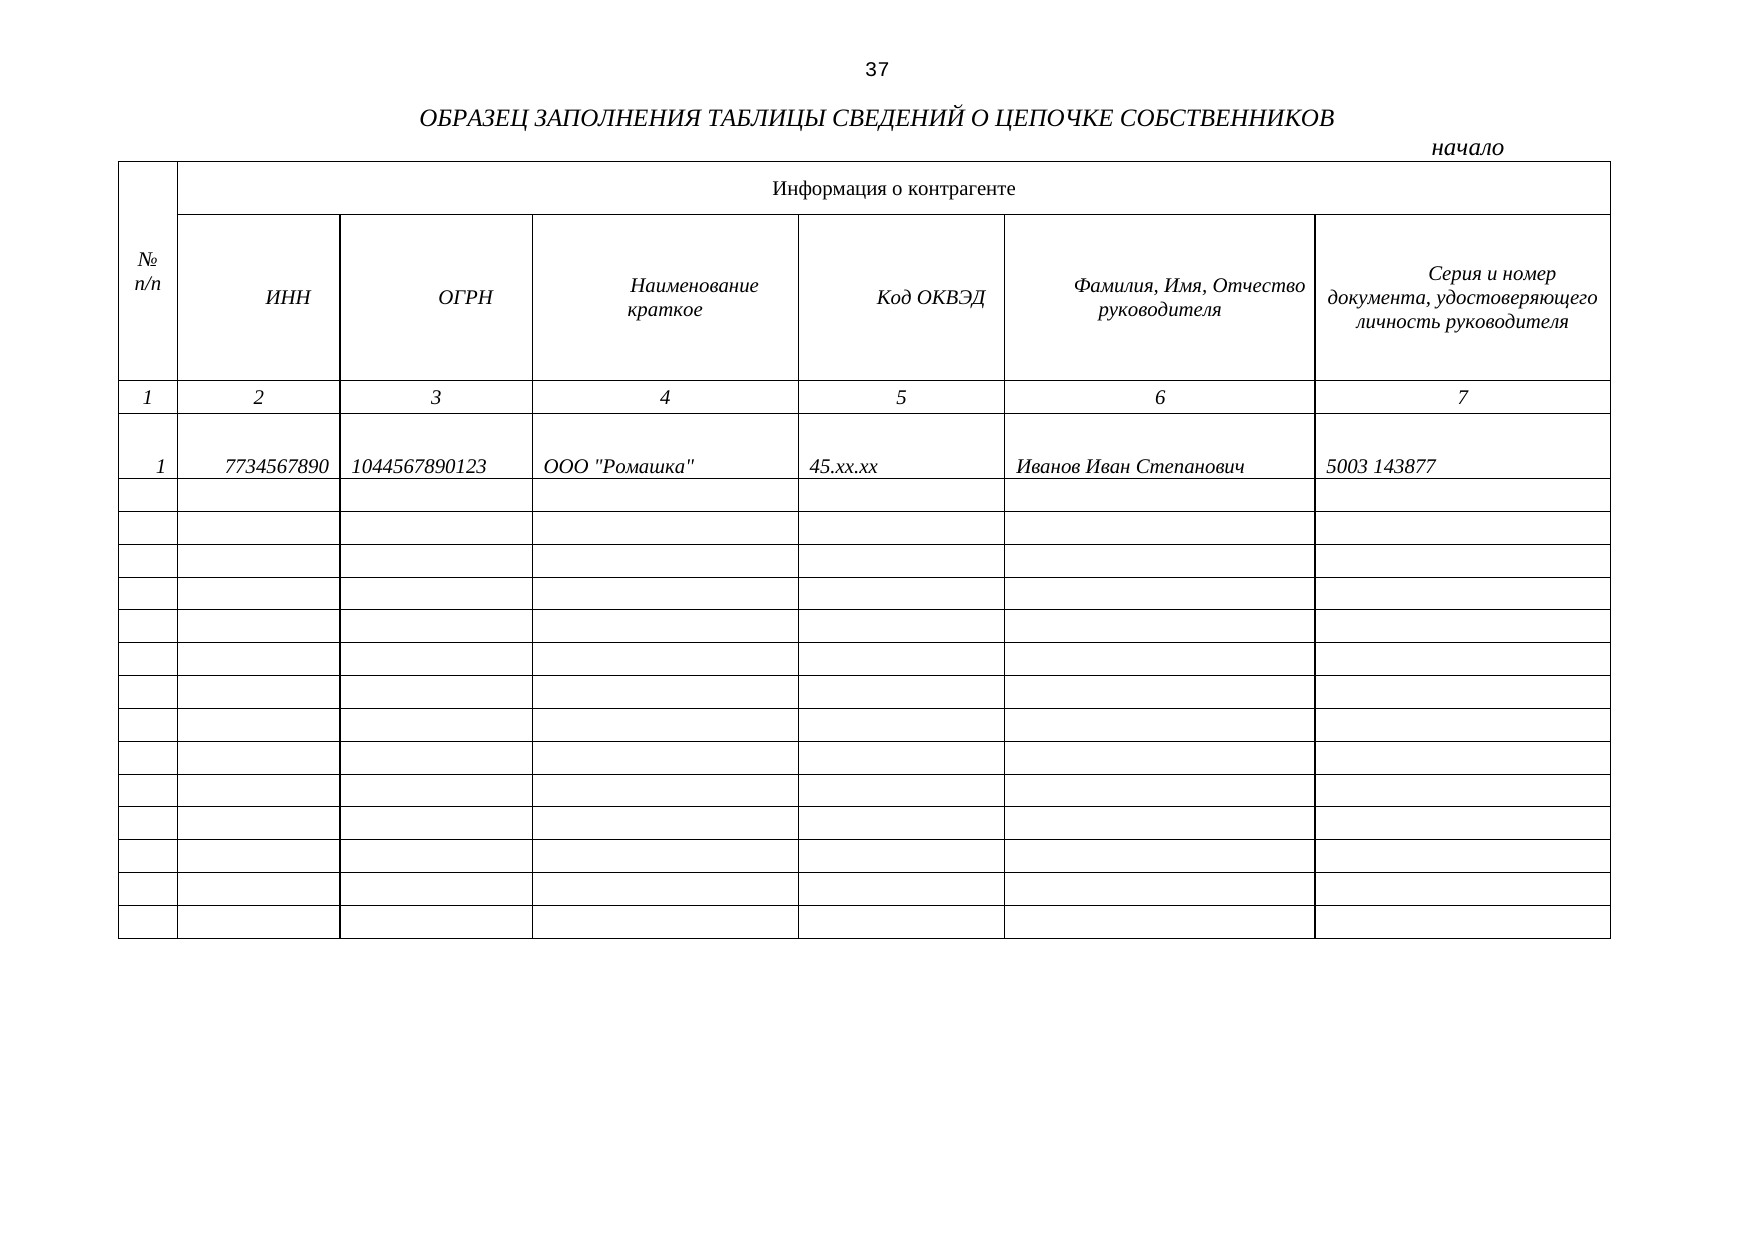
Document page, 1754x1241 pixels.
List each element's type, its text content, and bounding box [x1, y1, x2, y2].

table_cell [799, 873, 1004, 905]
table_cell [1005, 775, 1314, 806]
table_cell [533, 906, 798, 937]
table_cell [799, 479, 1004, 511]
table_cell [178, 775, 339, 806]
table_cell [178, 643, 339, 675]
table_cell [341, 775, 532, 806]
table_cell [799, 545, 1004, 577]
table_cell [119, 873, 177, 905]
table_cell [119, 807, 177, 839]
table_cell [1005, 676, 1314, 708]
table_cell [799, 643, 1004, 675]
table_cell 5003 143877 [1316, 414, 1610, 478]
table_cell [799, 578, 1004, 609]
table_cell [533, 709, 798, 741]
table_cell [178, 840, 339, 872]
table_cell [1005, 643, 1314, 675]
table_cell Серия и номер документа, удостоверяющего личность руководителя [1316, 215, 1610, 380]
table_cell [341, 676, 532, 708]
table_cell Фамилия, Имя, Отчество руководителя [1005, 215, 1314, 380]
table_cell [799, 676, 1004, 708]
table_cell [178, 709, 339, 741]
table_cell [341, 873, 532, 905]
table_cell 3 [341, 381, 532, 412]
text ОБРАЗЕЦ ЗАПОЛНЕНИЯ ТАБЛИЦЫ СВЕДЕНИЙ О ЦЕПОЧКЕ СОБСТВЕННИКОВ [118, 103, 1636, 132]
table_cell [119, 578, 177, 609]
table_cell [1005, 512, 1314, 544]
table_cell [533, 512, 798, 544]
table_cell [1005, 873, 1314, 905]
table_cell [799, 807, 1004, 839]
table_cell [799, 709, 1004, 741]
table_cell ООО "Ромашка" [533, 414, 798, 478]
table_cell [119, 840, 177, 872]
table_cell [119, 775, 177, 806]
text начало [1226, 132, 1636, 161]
table_cell [341, 578, 532, 609]
table_cell [341, 512, 532, 544]
table_cell [119, 742, 177, 773]
table_cell [178, 807, 339, 839]
table_cell 1 [119, 381, 177, 412]
table_cell [1005, 545, 1314, 577]
table_cell [1005, 906, 1314, 937]
table_cell [341, 807, 532, 839]
table_cell [1316, 709, 1610, 741]
table_cell 2 [178, 381, 339, 412]
table_cell [533, 610, 798, 642]
table_cell [799, 906, 1004, 937]
table_cell [1005, 840, 1314, 872]
table_cell [119, 545, 177, 577]
table_cell [1316, 873, 1610, 905]
table_cell [119, 906, 177, 937]
table_cell [533, 873, 798, 905]
table_cell [1316, 545, 1610, 577]
table_cell [1005, 578, 1314, 609]
table_cell [119, 610, 177, 642]
table_cell [799, 742, 1004, 773]
table_cell [533, 742, 798, 773]
table_cell Иванов Иван Степанович [1005, 414, 1314, 478]
table_cell [178, 742, 339, 773]
table_cell [1005, 709, 1314, 741]
table_cell [1316, 512, 1610, 544]
table_cell [1005, 479, 1314, 511]
table_cell Код ОКВЭД [799, 215, 1004, 380]
table_header Информация о контрагенте [178, 162, 1610, 214]
table_cell ИНН [178, 215, 339, 380]
table_cell [799, 840, 1004, 872]
table_cell [341, 610, 532, 642]
table_cell 7 [1316, 381, 1610, 412]
table_cell [178, 479, 339, 511]
table_cell [119, 709, 177, 741]
table_cell [178, 873, 339, 905]
table_cell [341, 643, 532, 675]
table_cell [178, 545, 339, 577]
table_cell [1316, 840, 1610, 872]
table_cell [533, 578, 798, 609]
table_cell [341, 709, 532, 741]
table_cell [1005, 807, 1314, 839]
table_cell [178, 578, 339, 609]
table_cell [119, 512, 177, 544]
table_cell ОГРН [341, 215, 532, 380]
table_cell [119, 676, 177, 708]
table_cell [1316, 807, 1610, 839]
table_cell [119, 479, 177, 511]
table_cell [533, 840, 798, 872]
table_cell 45.xx.xx [799, 414, 1004, 478]
table_cell [1316, 906, 1610, 937]
table_cell [1316, 479, 1610, 511]
table_cell [341, 742, 532, 773]
table_cell [799, 610, 1004, 642]
table_header № п/п [119, 162, 177, 380]
table_cell [1316, 610, 1610, 642]
table_cell [1316, 643, 1610, 675]
table_cell 6 [1005, 381, 1314, 412]
table_cell [341, 479, 532, 511]
table_cell [119, 643, 177, 675]
table_cell 1 [119, 414, 177, 478]
table_cell [533, 479, 798, 511]
table_cell [1005, 610, 1314, 642]
table_cell 1044567890123 [341, 414, 532, 478]
table_cell [178, 676, 339, 708]
table_cell [799, 512, 1004, 544]
table_cell [533, 807, 798, 839]
table_cell [1316, 742, 1610, 773]
table_cell [341, 545, 532, 577]
table_cell 5 [799, 381, 1004, 412]
table_cell 4 [533, 381, 798, 412]
table_cell [1005, 742, 1314, 773]
table_cell [533, 676, 798, 708]
table_cell 7734567890 [178, 414, 339, 478]
table_cell [178, 906, 339, 937]
table_cell [341, 840, 532, 872]
table_cell [533, 643, 798, 675]
table_cell [178, 610, 339, 642]
table_cell [1316, 676, 1610, 708]
table_cell [533, 545, 798, 577]
table_cell Наименование краткое [533, 215, 798, 380]
table_cell [1316, 775, 1610, 806]
table_cell [341, 906, 532, 937]
table_cell [1316, 578, 1610, 609]
table_cell [533, 775, 798, 806]
table_cell [799, 775, 1004, 806]
table_cell [178, 512, 339, 544]
